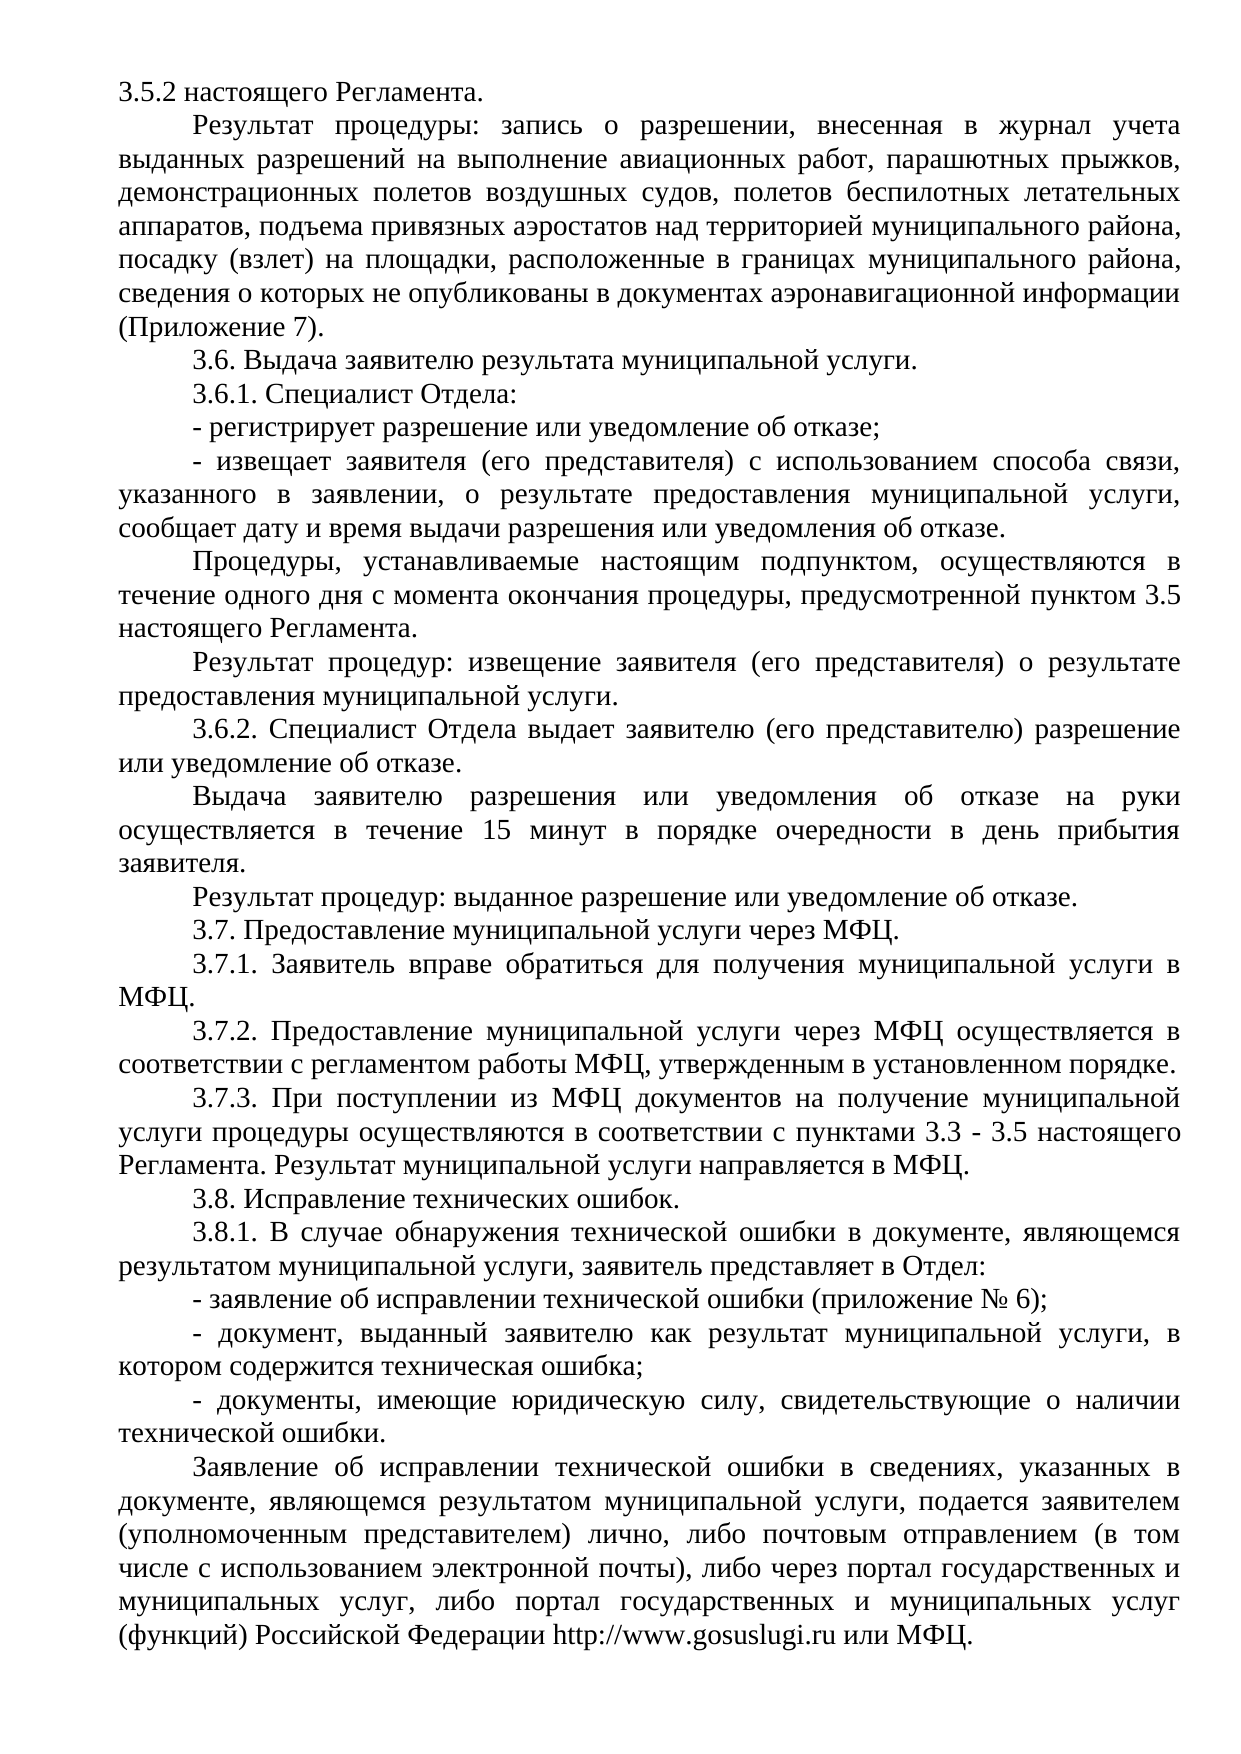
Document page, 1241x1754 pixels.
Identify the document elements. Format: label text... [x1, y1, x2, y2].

text - документ, выданный заявителю как результат муниципальной услуги, в котором содержится техническая ошибка; [118, 1315, 1181, 1382]
text Заявление об исправлении технической ошибки в сведениях, указанных в документе, являющемся результатом муниципальной услуги, подается заявителем (уполномоченным представителем) лично, либо почтовым отправлением (в том числе с использованием электронной почты), либо через портал государственных и муниципальных услуг, либо портал государственных и муниципальных услуг (функций) Российской Федерации http://www.gosuslugi.ru или МФЦ. [118, 1449, 1181, 1650]
text Результат процедур: извещение заявителя (его представителя) о результате предоставления муниципальной услуги. [118, 644, 1181, 711]
text - регистрирует разрешение или уведомление об отказе; [118, 409, 1181, 443]
text 3.6.2. Специалист Отдела выдает заявителю (его представителю) разрешение или уведомление об отказе. [118, 711, 1181, 778]
text Выдача заявителю разрешения или уведомления об отказе на руки осуществляется в течение 15 минут в порядке очередности в день прибытия заявителя. [118, 778, 1181, 879]
text Процедуры, устанавливаемые настоящим подпунктом, осуществляются в течение одного дня с момента окончания процедуры, предусмотренной пунктом 3.5 настоящего Регламента. [118, 543, 1181, 644]
text Результат процедуры: запись о разрешении, внесенная в журнал учета выданных разрешений на выполнение авиационных работ, парашютных прыжков, демонстрационных полетов воздушных судов, полетов беспилотных летательных аппаратов, подъема привязных аэростатов над территорией муниципального района, посадку (взлет) на площадки, расположенные в границах муниципального района, сведения о которых не опубликованы в документах аэронавигационной информации (Приложение 7). [118, 107, 1181, 342]
text - извещает заявителя (его представителя) с использованием способа связи, указанного в заявлении, о результате предоставления муниципальной услуги, сообщает дату и время выдачи разрешения или уведомления об отказе. [118, 443, 1181, 543]
text 3.6. Выдача заявителю результата муниципальной услуги. [118, 342, 1181, 376]
text 3.7.2. Предоставление муниципальной услуги через МФЦ осуществляется в соответствии с регламентом работы МФЦ, утвержденным в установленном порядке. [118, 1013, 1181, 1080]
text 3.8. Исправление технических ошибок. [118, 1181, 1181, 1214]
text Результат процедур: выданное разрешение или уведомление об отказе. [118, 879, 1181, 912]
text 3.7. Предоставление муниципальной услуги через МФЦ. [118, 912, 1181, 946]
text 3.8.1. В случае обнаружения технической ошибки в документе, являющемся результатом муниципальной услуги, заявитель представляет в Отдел: [118, 1214, 1181, 1281]
text - заявление об исправлении технической ошибки (приложение № 6); [118, 1281, 1181, 1315]
text 3.7.1. Заявитель вправе обратиться для получения муниципальной услуги в МФЦ. [118, 946, 1181, 1013]
text 3.7.3. При поступлении из МФЦ документов на получение муниципальной услуги процедуры осуществляются в соответствии с пунктами 3.3 - 3.5 настоящего Регламента. Результат муниципальной услуги направляется в МФЦ. [118, 1080, 1181, 1181]
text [118, 74, 1181, 107]
text - документы, имеющие юридическую силу, свидетельствующие о наличии технической ошибки. [118, 1382, 1181, 1449]
text 3.6.1. Специалист Отдела: [118, 376, 1181, 409]
